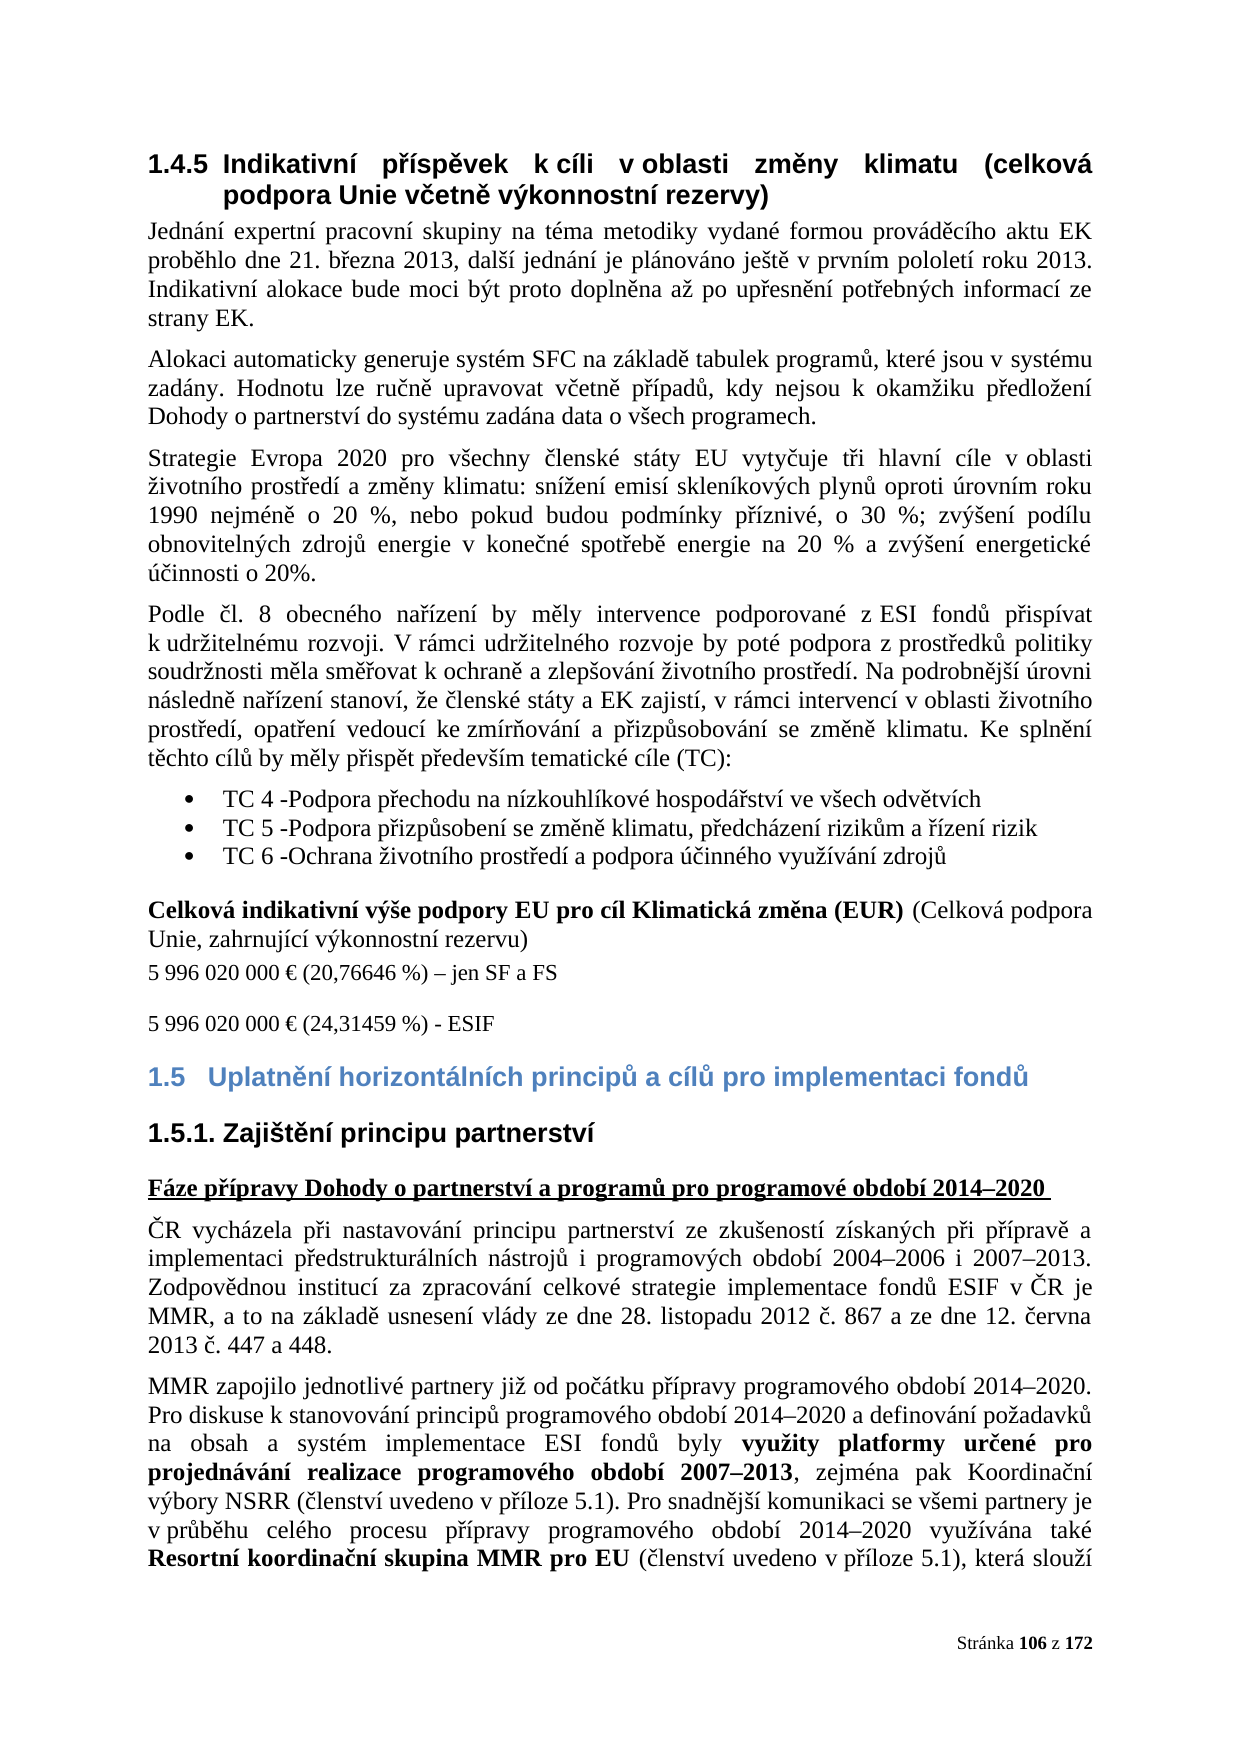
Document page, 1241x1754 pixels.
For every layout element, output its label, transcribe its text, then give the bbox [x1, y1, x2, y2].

list TC 4 -Podpora přechodu na nízkouhlíkové hospodářství ve všech odvětvích [185, 784, 1092, 813]
text Strategie Evropa 2020 pro všechny členské státy EU vytyčuje tři hlavní cíle v oblasti životního prostředí a změny klimatu: snížení emisí skleníkových plynů oproti úrovním roku 1990 nejméně o 20 %, nebo pokud budou podmínky příznivé, o 30 %; zvýšení podílu obnovitelných zdrojů energie v konečné spotřebě energie na 20 % a zvýšení energetické účinnosti o 20%. [148, 443, 1092, 586]
text Podle čl. 8 obecného nařízení by měly intervence podporované z ESI fondů přispívat k udržitelnému rozvoji. V rámci udržitelného rozvoje by poté podpora z prostředků politiky soudržnosti měla směřovat k ochraně a zlepšování životního prostředí. Na podrobnější úrovni následně nařízení stanoví, že členské státy a EK zajistí, v rámci intervencí v oblasti životního prostředí, opatření vedoucí ke zmírňování a přizpůsobování se změně klimatu. Ke splnění těchto cílů by měly přispět především tematické cíle (TC): [148, 599, 1092, 771]
subtitle Celková indikativní výše podpory EU pro cíl Klimatická změna (EUR) (Celková podpora Unie, zahrnující výkonnostní rezervu) [148, 895, 1092, 953]
subtitle Indikativní příspěvek k cíli v oblasti změny klimatu (celková podpora Unie včetně výkonnostní rezervy) [148, 148, 1092, 210]
text 5 996 020 000 € (24,31459 %) - ESIF [148, 1010, 1092, 1036]
list TC 6 -Ochrana životního prostředí a podpora účinného využívání zdrojů [185, 841, 1092, 870]
text 5 996 020 000 € (20,76646 %) – jen SF a FS [148, 959, 1092, 985]
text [148, 1371, 1092, 1572]
text Fáze přípravy Dohody o partnerství a programů pro programové období 2014–2020 [148, 1173, 1092, 1202]
list TC 5 -Podpora přizpůsobení se změně klimatu, předcházení rizikům a řízení rizik [185, 813, 1092, 841]
subtitle Uplatnění horizontálních principů a cílů pro implementaci fondů [148, 1061, 1092, 1092]
text Alokaci automaticky generuje systém SFC na základě tabulek programů, které jsou v systému zadány. Hodnotu lze ručně upravovat včetně případů, kdy nejsou k okamžiku předložení Dohody o partnerství do systému zadána data o všech programech. [148, 344, 1092, 430]
subtitle Zajištění principu partnerství [148, 1117, 1092, 1148]
text ČR vycházela při nastavování principu partnerství ze zkušeností získaných při přípravě a implementaci předstrukturálních nástrojů i programových období 2004–2006 i 2007–2013. Zodpovědnou institucí za zpracování celkové strategie implementace fondů ESIF v ČR je MMR, a to na základě usnesení vlády ze dne 28. listopadu 2012 č. 867 a ze dne 12. června 2013 č. 447 a 448. [148, 1215, 1092, 1358]
text Jednání expertní pracovní skupiny na téma metodiky vydané formou prováděcího aktu EK proběhlo dne 21. března 2013, další jednání je plánováno ještě v prvním pololetí roku 2013. Indikativní alokace bude moci být proto doplněna až po upřesnění potřebných informací ze strany EK. [148, 216, 1092, 331]
